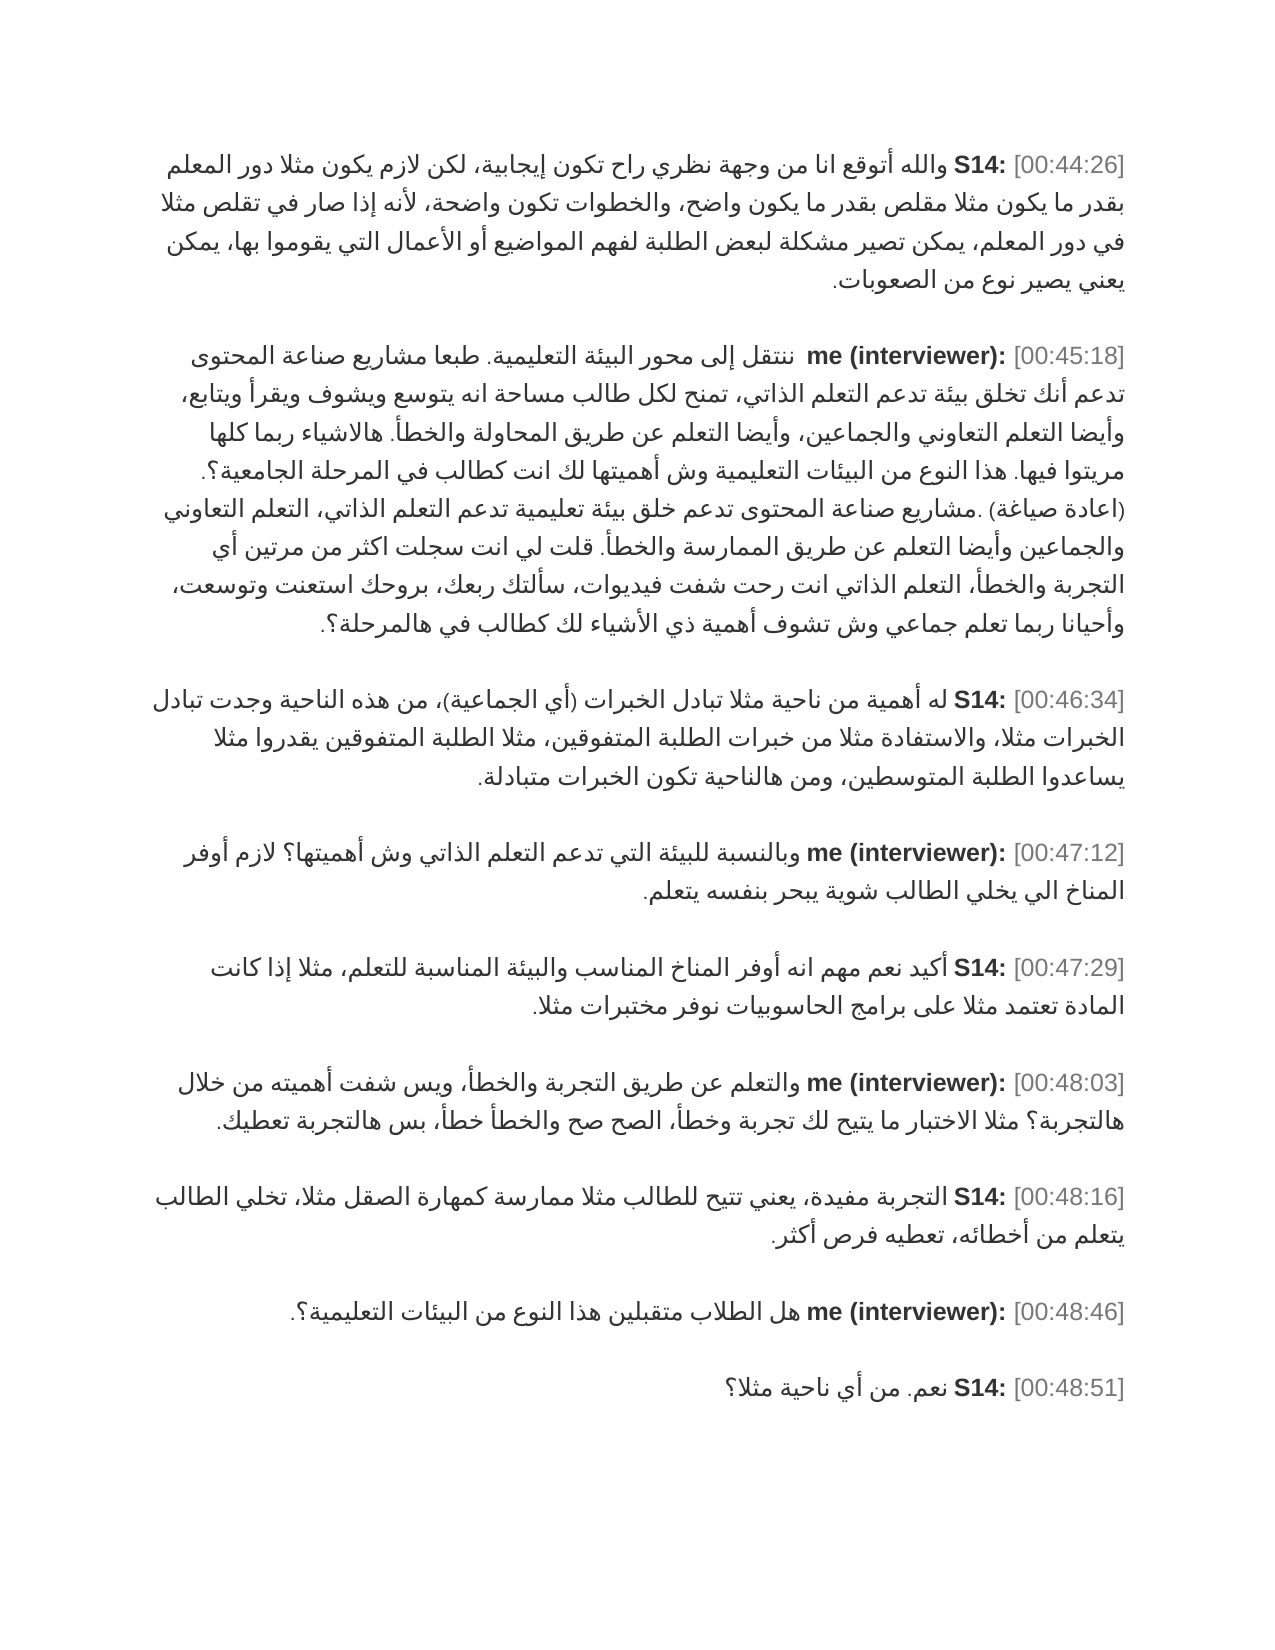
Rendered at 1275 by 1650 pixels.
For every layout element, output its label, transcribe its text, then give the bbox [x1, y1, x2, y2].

text S14: [00:48:51] نعم. من أي ناحية مثلا؟ [150, 1373, 1125, 1402]
text me (interviewer): [00:48:46] هل الطلاب متقبلين هذا النوع من البيئات التعليمية؟. [150, 1297, 1125, 1326]
text me (interviewer): [00:45:18] ننتقل إلى محور البيئة التعليمية. طبعا مشاريع صناعة المحتوى تدعم أنك تخلق بيئة تدعم التعلم الذاتي، تمنح لكل طالب مساحة انه يتوسع ويشوف ويقرأ ويتابع، وأيضا التعلم التعاوني والجماعين، وأيضا التعلم عن طريق المحاولة والخطأ. هالاشياء ربما كلها مريتوا فيها. هذا النوع من البيئات التعليمية وش أهميتها لك انت كطالب في المرحلة الجامعية؟. (اعادة صياغة) .مشاريع صناعة المحتوى تدعم خلق بيئة تعليمية تدعم التعلم الذاتي، التعلم التعاوني والجماعين وأيضا التعلم عن طريق الممارسة والخطأ. قلت لي انت سجلت اكثر من مرتين أي التجربة والخطأ، التعلم الذاتي انت رحت شفت فيديوات، سألتك ربعك، بروحك استعنت وتوسعت، وأحيانا ربما تعلم جماعي وش تشوف أهمية ذي الأشياء لك كطالب في هالمرحلة؟. [150, 341, 1125, 637]
text S14: [00:47:29] أكيد نعم مهم انه أوفر المناخ المناسب والبيئة المناسبة للتعلم، مثلا إذا كانت المادة تعتمد مثلا على برامج الحاسوبيات نوفر مختبرات مثلا. [150, 953, 1125, 1020]
text S14: [00:48:16] التجربة مفيدة، يعني تتيح للطالب مثلا ممارسة كمهارة الصقل مثلا، تخلي الطالب يتعلم من أخطائه، تعطيه فرص أكثر. [150, 1182, 1125, 1249]
text S14: [00:44:26] والله أتوقع انا من وجهة نظري راح تكون إيجابية، لكن لازم يكون مثلا دور المعلم بقدر ما يكون مثلا مقلص بقدر ما يكون واضح، والخطوات تكون واضحة، لأنه إذا صار في تقلص مثلا في دور المعلم، يمكن تصير مشكلة لبعض الطلبة لفهم المواضيع أو الأعمال التي يقوموا بها، يمكن يعني يصير نوع من الصعوبات. [150, 150, 1125, 293]
text me (interviewer): [00:47:12] وبالنسبة للبيئة التي تدعم التعلم الذاتي وش أهميتها؟ لازم أوفر المناخ الي يخلي الطالب شوية يبحر بنفسه يتعلم. [150, 838, 1125, 905]
text me (interviewer): [00:48:03] والتعلم عن طريق التجربة والخطأ، ويس شفت أهميته من خلال هالتجربة؟ مثلا الاختبار ما يتيح لك تجربة وخطأ، الصح صح والخطأ خطأ، بس هالتجربة تعطيك. [150, 1067, 1125, 1134]
text S14: [00:46:34] له أهمية من ناحية مثلا تبادل الخبرات (أي الجماعية)، من هذه الناحية وجدت تبادل الخبرات مثلا، والاستفادة مثلا من خبرات الطلبة المتفوقين، مثلا الطلبة المتفوقين يقدروا مثلا يساعدوا الطلبة المتوسطين، ومن هالناحية تكون الخبرات متبادلة. [150, 685, 1125, 790]
